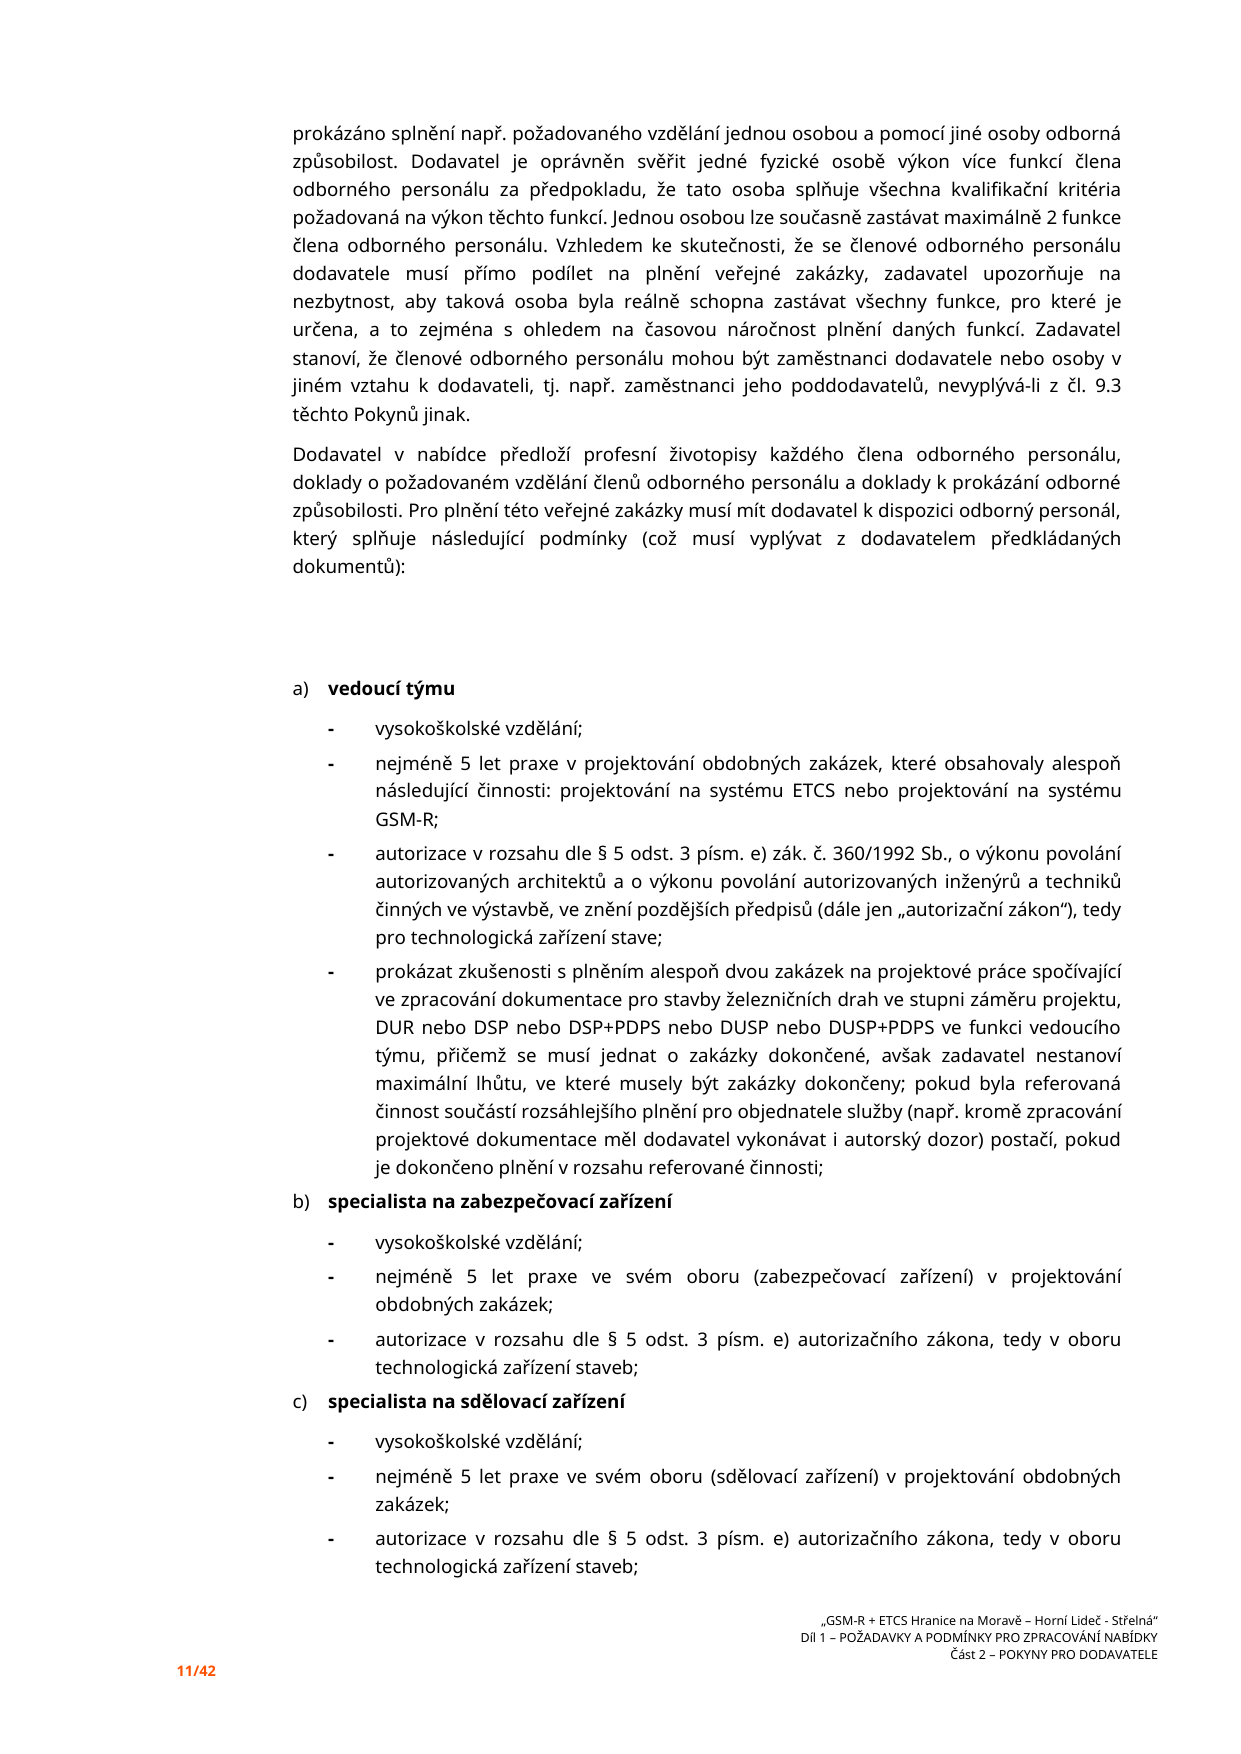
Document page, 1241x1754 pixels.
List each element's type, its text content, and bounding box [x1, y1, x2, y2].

list specialista na zabezpečovací zařízení [292, 1189, 1122, 1214]
text vysokoškolské vzdělání; [328, 1229, 1122, 1255]
text autorizace v rozsahu dle § 5 odst. 3 písm. e) autorizačního zákona, tedy v oboru technologická zařízení staveb; [328, 1326, 1122, 1379]
list vedoucí týmu [292, 675, 1122, 701]
text Dodavatel v nabídce předloží profesní životopisy každého člena odborného personálu, doklady o požadovaném vzdělání členů odborného personálu a doklady k prokázání odborné způsobilosti. Pro plnění této veřejné zakázky musí mít dodavatel k dispozici odborný personál, který splňuje následující podmínky (což musí vyplývat z dodavatelem předkládaných dokumentů): [292, 441, 1122, 579]
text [292, 121, 1122, 426]
text vysokoškolské vzdělání; [328, 1429, 1122, 1454]
text nejméně 5 let praxe ve svém oboru (sdělovací zařízení) v projektování obdobných zakázek; [328, 1463, 1122, 1517]
text vysokoškolské vzdělání; [328, 716, 1122, 741]
text autorizace v rozsahu dle § 5 odst. 3 písm. e) zák. č. 360/1992 Sb., o výkonu povolání autorizovaných architektů a o výkonu povolání autorizovaných inženýrů a techniků činných ve výstavbě, ve znění pozdějších předpisů (dále jen „autorizační zákon“), tedy pro technologická zařízení stave; [328, 840, 1122, 950]
list specialista na sdělovací zařízení [292, 1388, 1122, 1414]
text nejméně 5 let praxe ve svém oboru (zabezpečovací zařízení) v projektování obdobných zakázek; [328, 1264, 1122, 1317]
text prokázat zkušenosti s plněním alespoň dvou zakázek na projektové práce spočívající ve zpracování dokumentace pro stavby železničních drah ve stupni záměru projektu, DUR nebo DSP nebo DSP+PDPS nebo DUSP nebo DUSP+PDPS ve funkci vedoucího týmu, přičemž se musí jednat o zakázky dokončené, avšak zadavatel nestanoví maximální lhůtu, ve které musely být zakázky dokončeny; pokud byla referovaná činnost součástí rozsáhlejšího plnění pro objednatele služby (např. kromě zpracování projektové dokumentace měl dodavatel vykonávat i autorský dozor) postačí, pokud je dokončeno plnění v rozsahu referované činnosti; [328, 958, 1122, 1180]
text nejméně 5 let praxe v projektování obdobných zakázek, které obsahovaly alespoň následující činnosti: projektování na systému ETCS nebo projektování na systému GSM-R; [328, 750, 1122, 831]
text autorizace v rozsahu dle § 5 odst. 3 písm. e) autorizačního zákona, tedy v oboru technologická zařízení staveb; [328, 1525, 1122, 1579]
